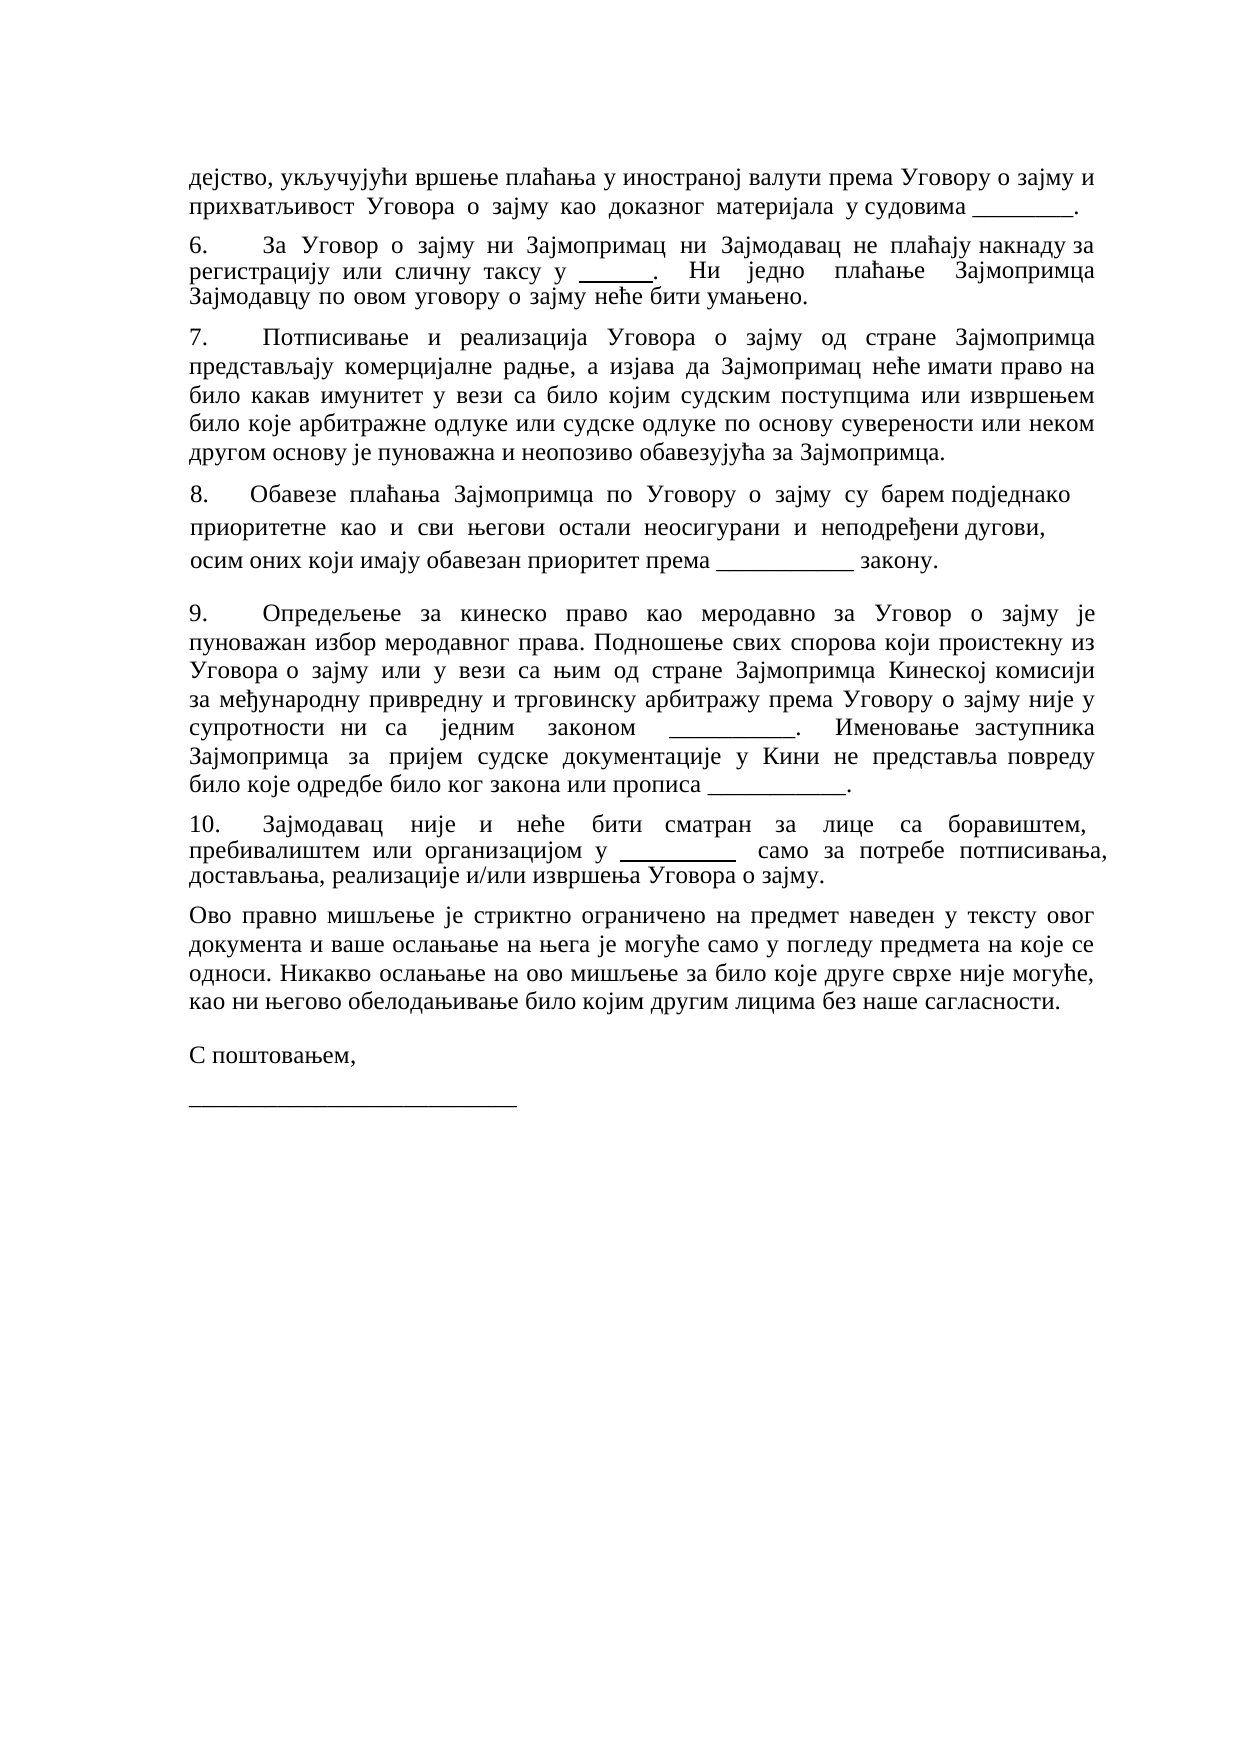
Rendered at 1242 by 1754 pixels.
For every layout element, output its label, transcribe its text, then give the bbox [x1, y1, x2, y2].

text 9. Опредељење за кинеско право као меродавно за Уговор о зајму је пуноважан избор меродавног права. Подношење свих спорова који проистекну из Уговора о зајму или у вези са њим од стране Зајмопримца Кинеској комисији за међународну привредну и трговинску арбитражу према Уговору о зајму није у супротности ни са једним законом __________. Именовање заступника Зајмопримца за пријем судске документације у Кини не представља повреду било које одредбе било ког закона или прописа ___________. [189, 598, 1095, 798]
text 10. Зајмодавац није и неће бити сматран за лице са боравиштем, [189, 811, 1094, 837]
text пребивалиштем или организацијом у само за потребе потписивања, достављања, реализације и/или извршења Уговора о зајму. [189, 837, 1108, 888]
text Ово правно мишљење је стриктно ограничено на предмет наведен у тексту овог документа и ваше ослањање на њега је могуће само у погледу предмета на које се односи. Никакво ослањање на ово мишљење за било које друге сврхе није могуће, као ни његово обелодањивање било којим другим лицима без наше сагласности. [189, 901, 1095, 1015]
text 7. Потписивање и реализација Уговора о зајму од стране Зајмопримца представљају комерцијалне радње, а изјава да Зајмопримац неће имати право на било какав имунитет у вези са било којим судским поступцима или извршењем било које арбитражне одлуке или судске одлуке по основу суверености или неком другом основу је пуноважна и неопозиво обавезујућа за Зајмопримца. [189, 322, 1095, 466]
text __________________________ [189, 1081, 526, 1110]
text С поштовањем, [189, 1040, 362, 1069]
text 8. Обавезе плаћања Зајмопримца по Уговору о зајму су барем подједнако приоритетне као и сви његови остали неосигурани и неподређени дугови, осим оних који имају обавезан приоритет према ___________ закону. [190, 479, 1102, 573]
text 6. За Уговор о зајму ни Зајмопримац ни Зајмодавац не плаћају накнаду за регистрацију или сличну таксу у . Ни једно плаћање Зајмопримца Зајмодавцу по овом уговору о зајму неће бити умањено. [189, 232, 1095, 309]
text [189, 162, 1095, 219]
